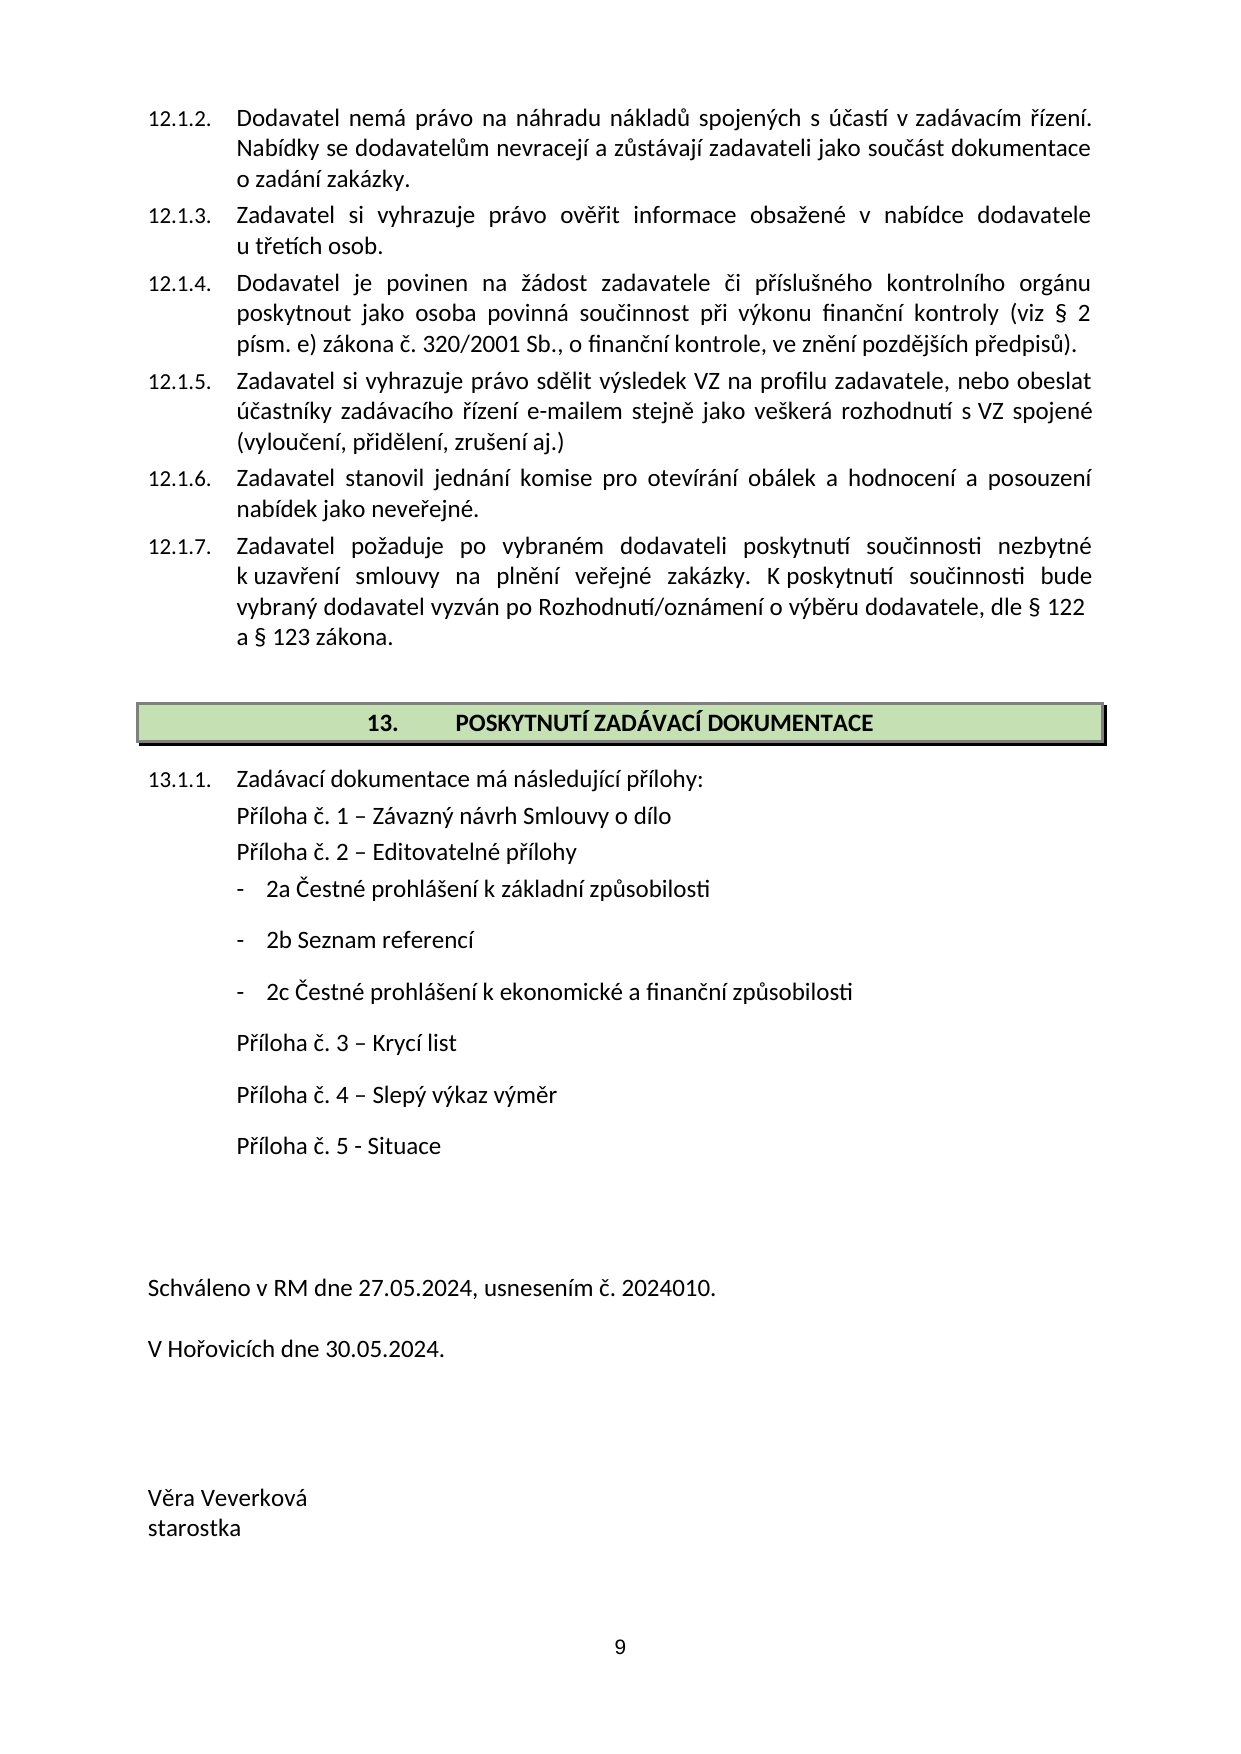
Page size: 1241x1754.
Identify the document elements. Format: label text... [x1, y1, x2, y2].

list Příloha č. 4 – Slepý výkaz výměr [236, 1079, 1092, 1109]
text 2c Čestné prohlášení k ekonomické a finanční způsobilosti [236, 976, 1092, 1007]
text starostka [148, 1512, 1092, 1543]
text Zadavatel stanovil jednání komise pro otevírání obálek a hodnocení a posouzení nabídek jako neveřejné. [148, 463, 1092, 524]
text Zadavatel si vyhrazuje právo ověřit informace obsažené v nabídce dodavatele u třetích osob. [148, 200, 1092, 261]
text 2a Čestné prohlášení k základní způsobilosti [236, 873, 1092, 904]
list Příloha č. 3 – Krycí list [236, 1027, 1092, 1058]
subtitle Příloha č. 2 – Editovatelné přílohy [236, 837, 1092, 867]
text Věra Veverková [148, 1482, 1092, 1512]
subtitle Příloha č. 1 – Závazný návrh Smlouvy o dílo [236, 800, 1092, 830]
text Dodavatel je povinen na žádost zadavatele či příslušného kontrolního orgánu poskytnout jako osoba povinná součinnost při výkonu finanční kontroly (viz § 2 písm. e) zákona č. 320/2001 Sb., o finanční kontrole, ve znění pozdějších předpisů). [148, 267, 1092, 358]
subtitle Poskytnutí zadávací dokumentace [139, 705, 1101, 740]
text Zadávací dokumentace má následující přílohy: [148, 763, 1092, 793]
text Zadavatel si vyhrazuje právo sdělit výsledek VZ na profilu zadavatele, nebo obeslat účastníky zadávacího řízení e-mailem stejně jako veškerá rozhodnutí s VZ spojené (vyloučení, přidělení, zrušení aj.) [148, 365, 1092, 456]
text Zadavatel požaduje po vybraném dodavateli poskytnutí součinnosti nezbytné k uzavření smlouvy na plnění veřejné zakázky. K poskytnutí součinnosti bude vybraný dodavatel vyzván po Rozhodnutí/oznámení o výběru dodavatele, dle § 122 a § 123 zákona. [148, 530, 1092, 652]
text V Hořovicích dne 30.05.2024. [148, 1333, 1092, 1364]
text 2b Seznam referencí [236, 925, 1092, 955]
list Příloha č. 5 - Situace [236, 1130, 1092, 1161]
text Schváleno v RM dne 27.05.2024, usnesením č. 2024010. [148, 1272, 1092, 1303]
text Dodavatel nemá právo na náhradu nákladů spojených s účastí v zadávacím řízení. Nabídky se dodavatelům nevracejí a zůstávají zadavateli jako součást dokumentace o zadání zakázky. [148, 102, 1092, 193]
